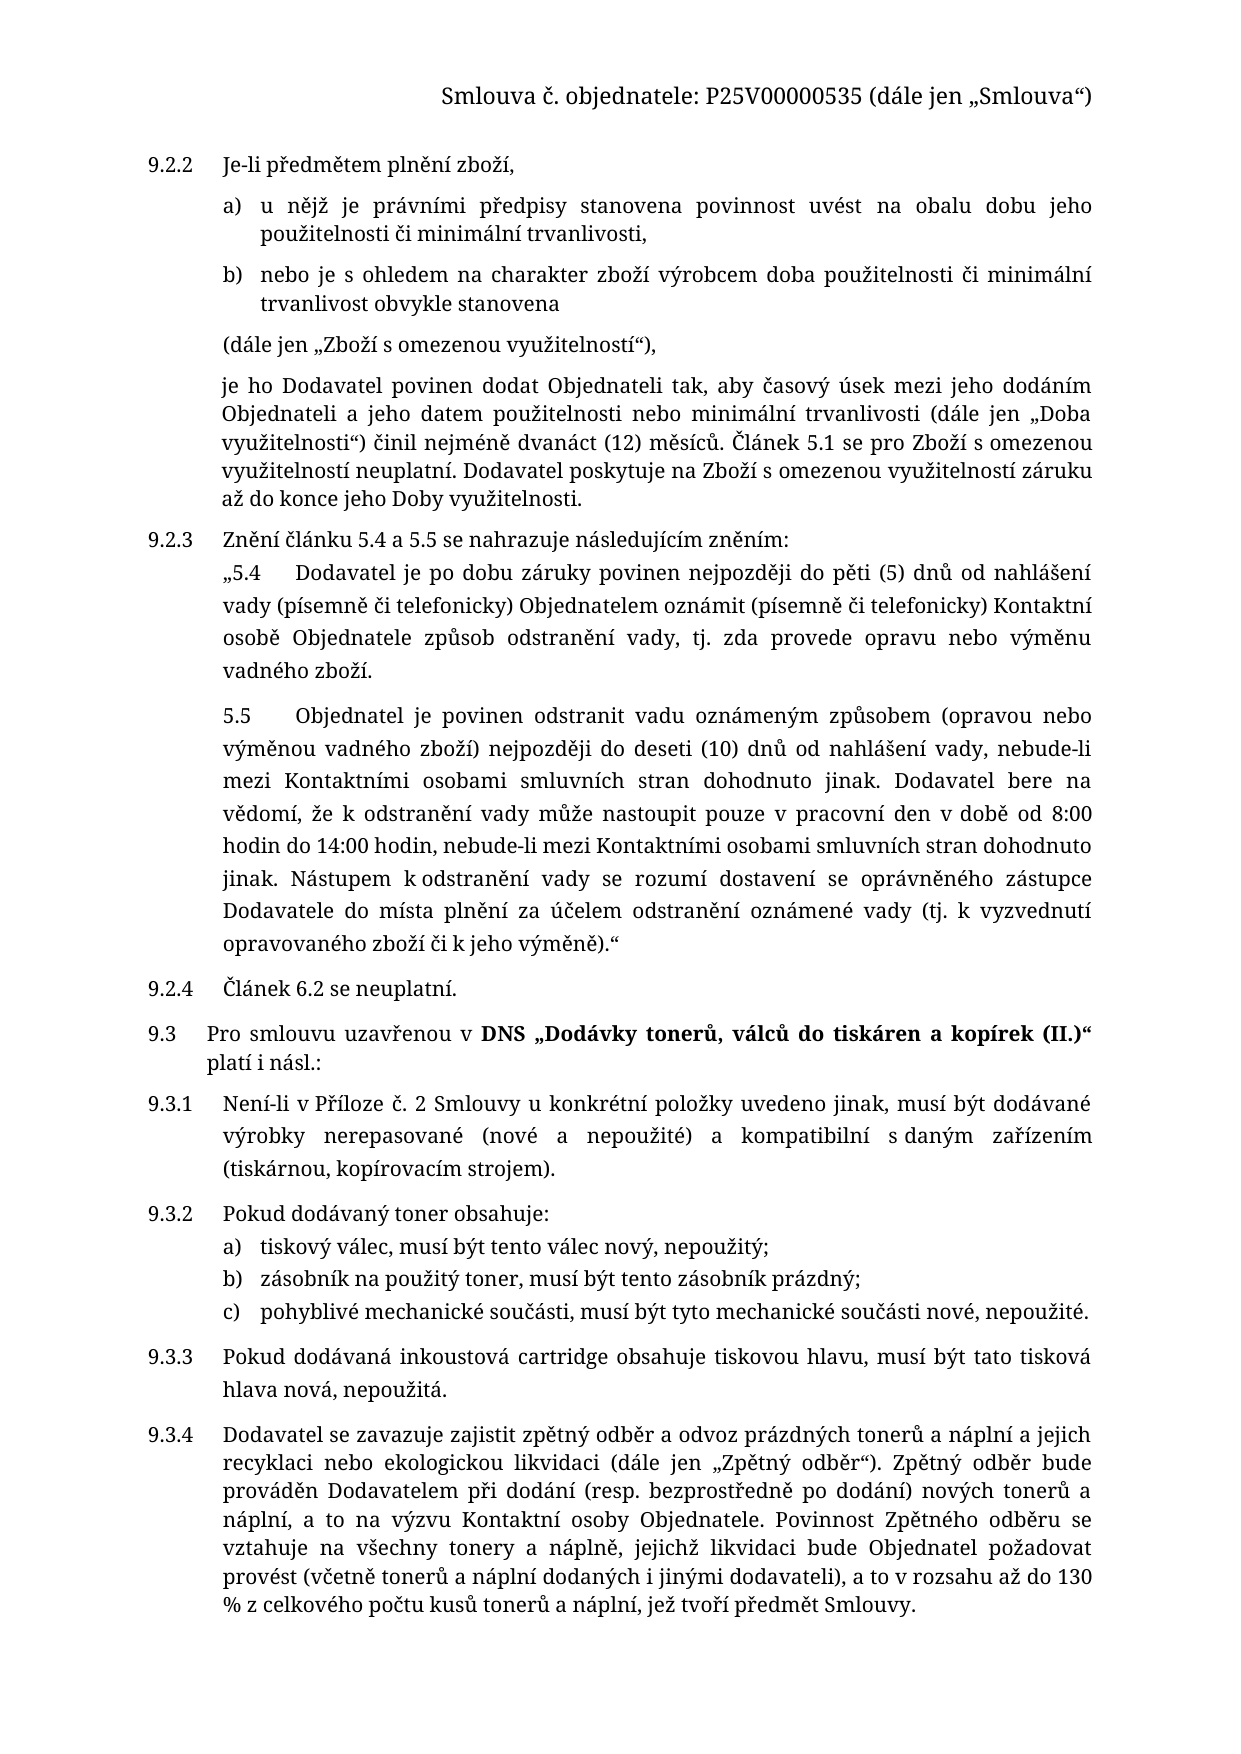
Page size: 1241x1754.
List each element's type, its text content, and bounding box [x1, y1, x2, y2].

list nebo je s ohledem na charakter zboží výrobcem doba použitelnosti či minimální trvanlivost obvykle stanovena [223, 261, 1093, 317]
list „5.4 Dodavatel je po dobu záruky povinen nejpozději do pěti (5) dnů od nahlášení vady (písemně či telefonicky) Objednatelem oznámit (písemně či telefonicky) Kontaktní osobě Objednatele způsob odstranění vady, tj. zda provede opravu nebo výměnu vadného zboží. [223, 558, 1093, 684]
list Pokud dodávaný toner obsahuje: [148, 1199, 1093, 1228]
list zásobník na použitý toner, musí být tento zásobník prázdný; [223, 1264, 1093, 1293]
list Není-li v Příloze č. 2 Smlouvy u konkrétní položky uvedeno jinak, musí být dodávané výrobky nerepasované (nové a nepoužité) a kompatibilní s daným zařízením (tiskárnou, kopírovacím strojem). [148, 1089, 1093, 1182]
list 5.5 Objednatel je povinen odstranit vadu oznámeným způsobem (opravou nebo výměnou vadného zboží) nejpozději do deseti (10) dnů od nahlášení vady, nebude-li mezi Kontaktními osobami smluvních stran dohodnuto jinak. Dodavatel bere na vědomí, že k odstranění vady může nastoupit pouze v pracovní den v době od 8:00 hodin do 14:00 hodin, nebude-li mezi Kontaktními osobami smluvních stran dohodnuto jinak. Nástupem k odstranění vady se rozumí dostavení se oprávněného zástupce Dodavatele do místa plnění za účelem odstranění oznámené vady (tj. k vyzvednutí opravovaného zboží či k jeho výměně).“ [223, 701, 1093, 958]
list u nějž je právními předpisy stanovena povinnost uvést na obalu dobu jeho použitelnosti či minimální trvanlivosti, [223, 191, 1093, 248]
list pohyblivé mechanické součásti, musí být tyto mechanické součásti nové, nepoužité. [223, 1297, 1093, 1325]
list Článek 6.2 se neuplatní. [148, 974, 1093, 1003]
list Dodavatel se zavazuje zajistit zpětný odběr a odvoz prázdných tonerů a náplní a jejich recyklaci nebo ekologickou likvidaci (dále jen „Zpětný odběr“). Zpětný odběr bude prováděn Dodavatelem při dodání (resp. bezprostředně po dodání) nových tonerů a náplní, a to na výzvu Kontaktní osoby Objednatele. Povinnost Zpětného odběru se vztahuje na všechny tonery a náplně, jejichž likvidaci bude Objednatel požadovat provést (včetně tonerů a náplní dodaných i jinými dodavateli), a to v rozsahu až do 130 % z celkového počtu kusů tonerů a náplní, jež tvoří předmět Smlouvy. [148, 1420, 1093, 1619]
list Je-li předmětem plnění zboží, [148, 150, 1093, 179]
list Pro smlouvu uzavřenou v DNS „Dodávky tonerů, válců do tiskáren a kopírek (II.)“ platí i násl.: [148, 1019, 1093, 1076]
list Znění článku 5.4 a 5.5 se nahrazuje následujícím zněním: [148, 526, 1093, 554]
text je ho Dodavatel povinen dodat Objednateli tak, aby časový úsek mezi jeho dodáním Objednateli a jeho datem použitelnosti nebo minimální trvanlivosti (dále jen „Doba využitelnosti“) činil nejméně dvanáct (12) měsíců. Článek 5.1 se pro Zboží s omezenou využitelností neuplatní. Dodavatel poskytuje na Zboží s omezenou využitelností záruku až do konce jeho Doby využitelnosti. [221, 371, 1093, 513]
list tiskový válec, musí být tento válec nový, nepoužitý; [223, 1232, 1093, 1260]
text (dále jen „Zboží s omezenou využitelností“), [223, 330, 1093, 358]
list Pokud dodávaná inkoustová cartridge obsahuje tiskovou hlavu, musí být tato tisková hlava nová, nepoužitá. [148, 1342, 1093, 1403]
